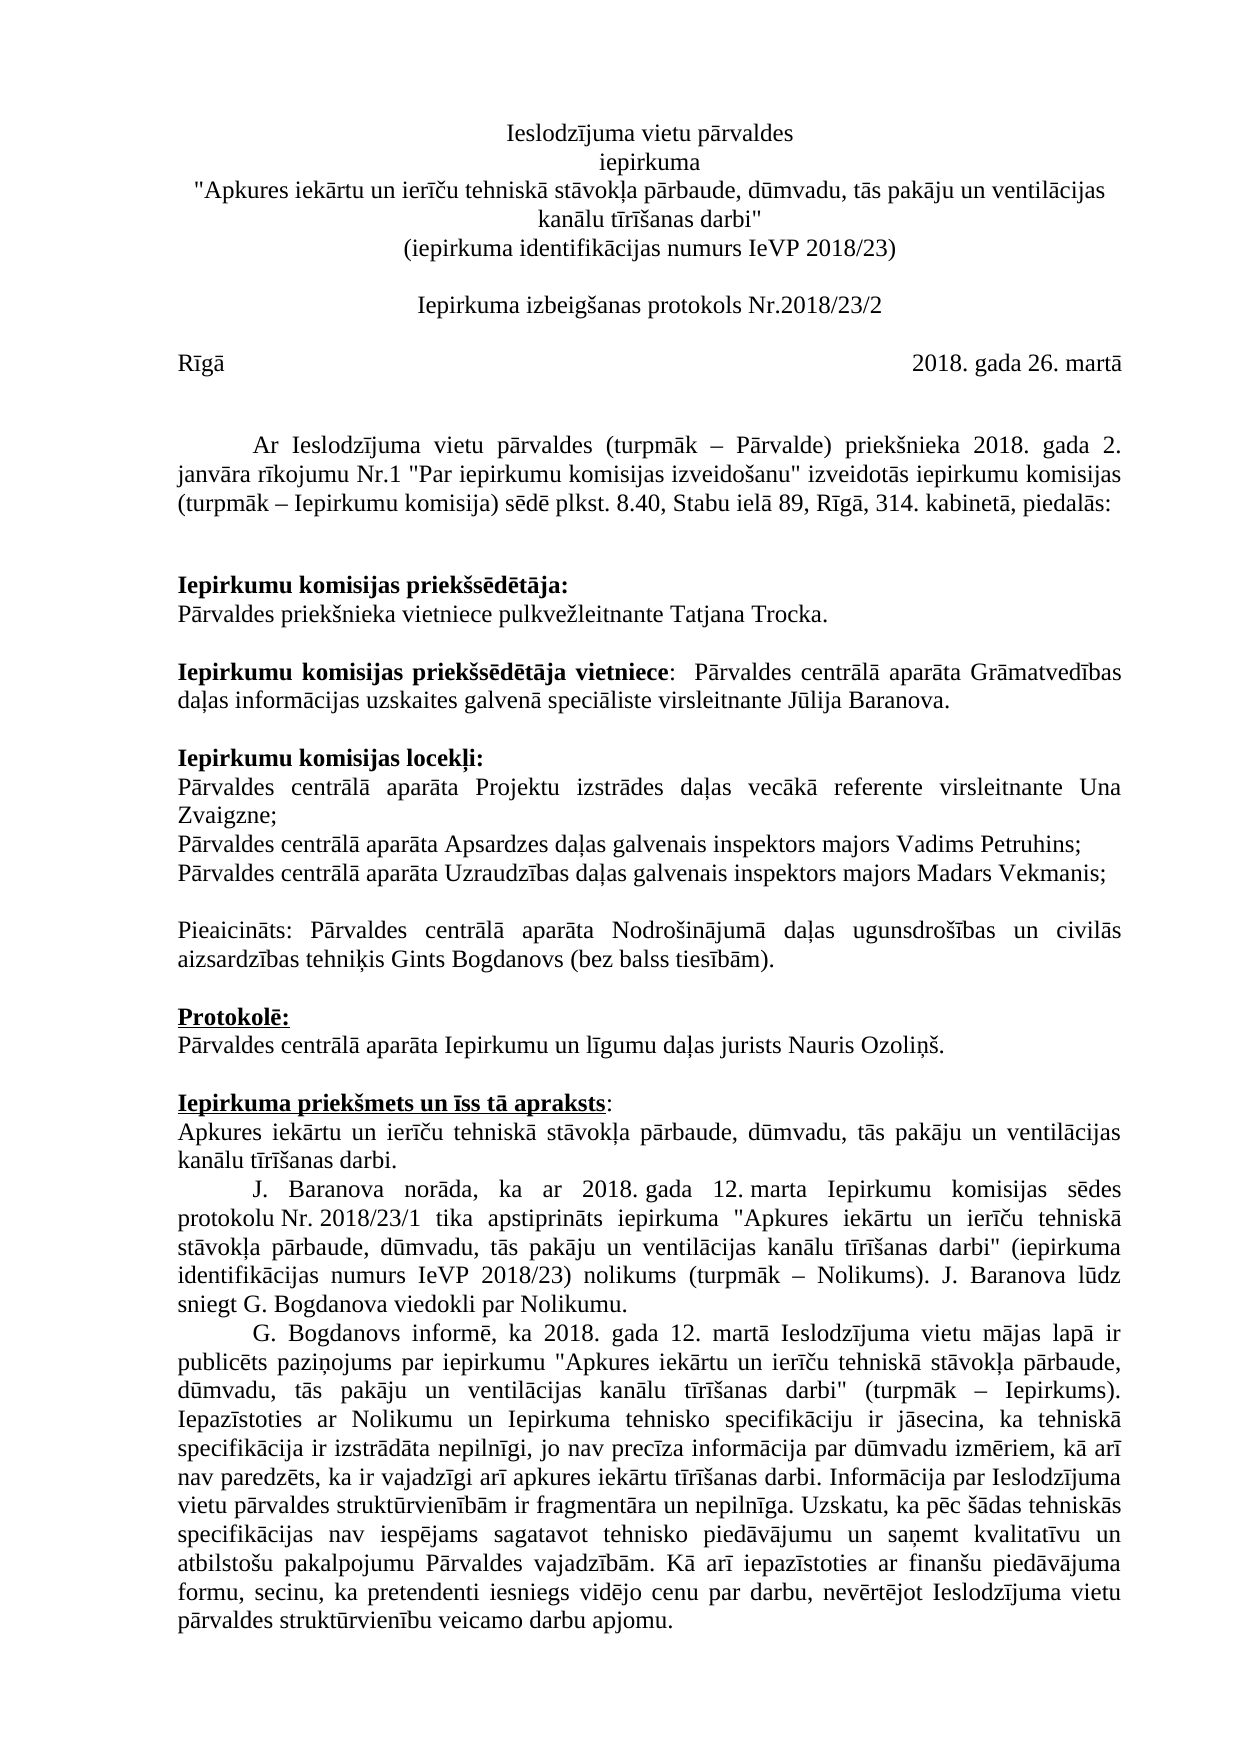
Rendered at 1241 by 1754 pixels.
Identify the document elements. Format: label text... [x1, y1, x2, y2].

text Protokolē: [177, 1002, 1122, 1031]
text (iepirkuma identifikācijas numurs IeVP 2018/23) [177, 233, 1122, 262]
text Iepirkuma priekšmets un īss tā apraksts: [177, 1088, 1122, 1117]
text Iepirkuma izbeigšanas protokols Nr.2018/23/2 [177, 291, 1122, 319]
text Pārvaldes priekšnieka vietniece pulkvežleitnante Tatjana Trocka. [177, 599, 1122, 628]
text Pieaicināts: Pārvaldes centrālā aparāta Nodrošinājumā daļas ugunsdrošības un civilās aizsardzības tehniķis Gints Bogdanovs (bez balss tiesībām). [177, 916, 1122, 973]
text iepirkuma [177, 147, 1122, 176]
text Iepirkumu komisijas locekļi: [177, 743, 1122, 772]
text Pārvaldes centrālā aparāta Iepirkumu un līgumu daļas jurists Nauris Ozoliņš. [177, 1031, 1122, 1059]
text G. Bogdanovs informē, ka 2018. gada 12. martā Ieslodzījuma vietu mājas lapā ir publicēts paziņojums par iepirkumu "Apkures iekārtu un ierīču tehniskā stāvokļa pārbaude, dūmvadu, tās pakāju un ventilācijas kanālu tīrīšanas darbi" (turpmāk – Iepirkums). Iepazīstoties ar Nolikumu un Iepirkuma tehnisko specifikāciju ir jāsecina, ka tehniskā specifikācija ir izstrādāta nepilnīgi, jo nav precīza informācija par dūmvadu izmēriem, kā arī nav paredzēts, ka ir vajadzīgi arī apkures iekārtu tīrīšanas darbi. Informācija par Ieslodzījuma vietu pārvaldes struktūrvienībām ir fragmentāra un nepilnīga. Uzskatu, ka pēc šādas tehniskās specifikācijas nav iespējams sagatavot tehnisko piedāvājumu un saņemt kvalitatīvu un atbilstošu pakalpojumu Pārvaldes vajadzībām. Kā arī iepazīstoties ar finanšu piedāvājuma formu, secinu, ka pretendenti iesniegs vidējo cenu par darbu, nevērtējot Ieslodzījuma vietu pārvaldes struktūrvienību veicamo darbu apjomu. [177, 1318, 1122, 1634]
text Apkures iekārtu un ierīču tehniskā stāvokļa pārbaude, dūmvadu, tās pakāju un ventilācijas kanālu tīrīšanas darbi. [177, 1117, 1122, 1174]
text Pārvaldes centrālā aparāta Apsardzes daļas galvenais inspektors majors Vadims Petruhins; [177, 829, 1118, 858]
text Iepirkumu komisijas priekšsēdētāja vietniece: Pārvaldes centrālā aparāta Grāmatvedības daļas informācijas uzskaites galvenā speciāliste virsleitnante Jūlija Baranova. [177, 657, 1122, 714]
text J. Baranova norāda, ka ar 2018. gada 12. marta Iepirkumu komisijas sēdes protokolu Nr. 2018/23/1 tika apstiprināts iepirkuma "Apkures iekārtu un ierīču tehniskā stāvokļa pārbaude, dūmvadu, tās pakāju un ventilācijas kanālu tīrīšanas darbi" (iepirkuma identifikācijas numurs IeVP 2018/23) nolikums (turpmāk – Nolikums). J. Baranova lūdz sniegt G. Bogdanova viedokli par Nolikumu. [177, 1174, 1122, 1318]
text Pārvaldes centrālā aparāta Uzraudzības daļas galvenais inspektors majors Madars Vekmanis; [177, 858, 1122, 887]
text Ieslodzījuma vietu pārvaldes [177, 118, 1122, 147]
text Pārvaldes centrālā aparāta Projektu izstrādes daļas vecākā referente virsleitnante Una Zvaigzne; [177, 772, 1122, 829]
text Rīgā 2018. gada 26. martā [177, 348, 1122, 377]
text "Apkures iekārtu un ierīču tehniskā stāvokļa pārbaude, dūmvadu, tās pakāju un ventilācijas kanālu tīrīšanas darbi" [177, 176, 1122, 233]
text Ar Ieslodzījuma vietu pārvaldes (turpmāk – Pārvalde) priekšnieka 2018. gada 2. janvāra rīkojumu Nr.1 "Par iepirkumu komisijas izveidošanu" izveidotās iepirkumu komisijas (turpmāk – Iepirkumu komisija) sēdē plkst. 8.40, Stabu ielā 89, Rīgā, 314. kabinetā, piedalās: [177, 431, 1122, 517]
text Iepirkumu komisijas priekšsēdētāja: [177, 571, 1122, 599]
